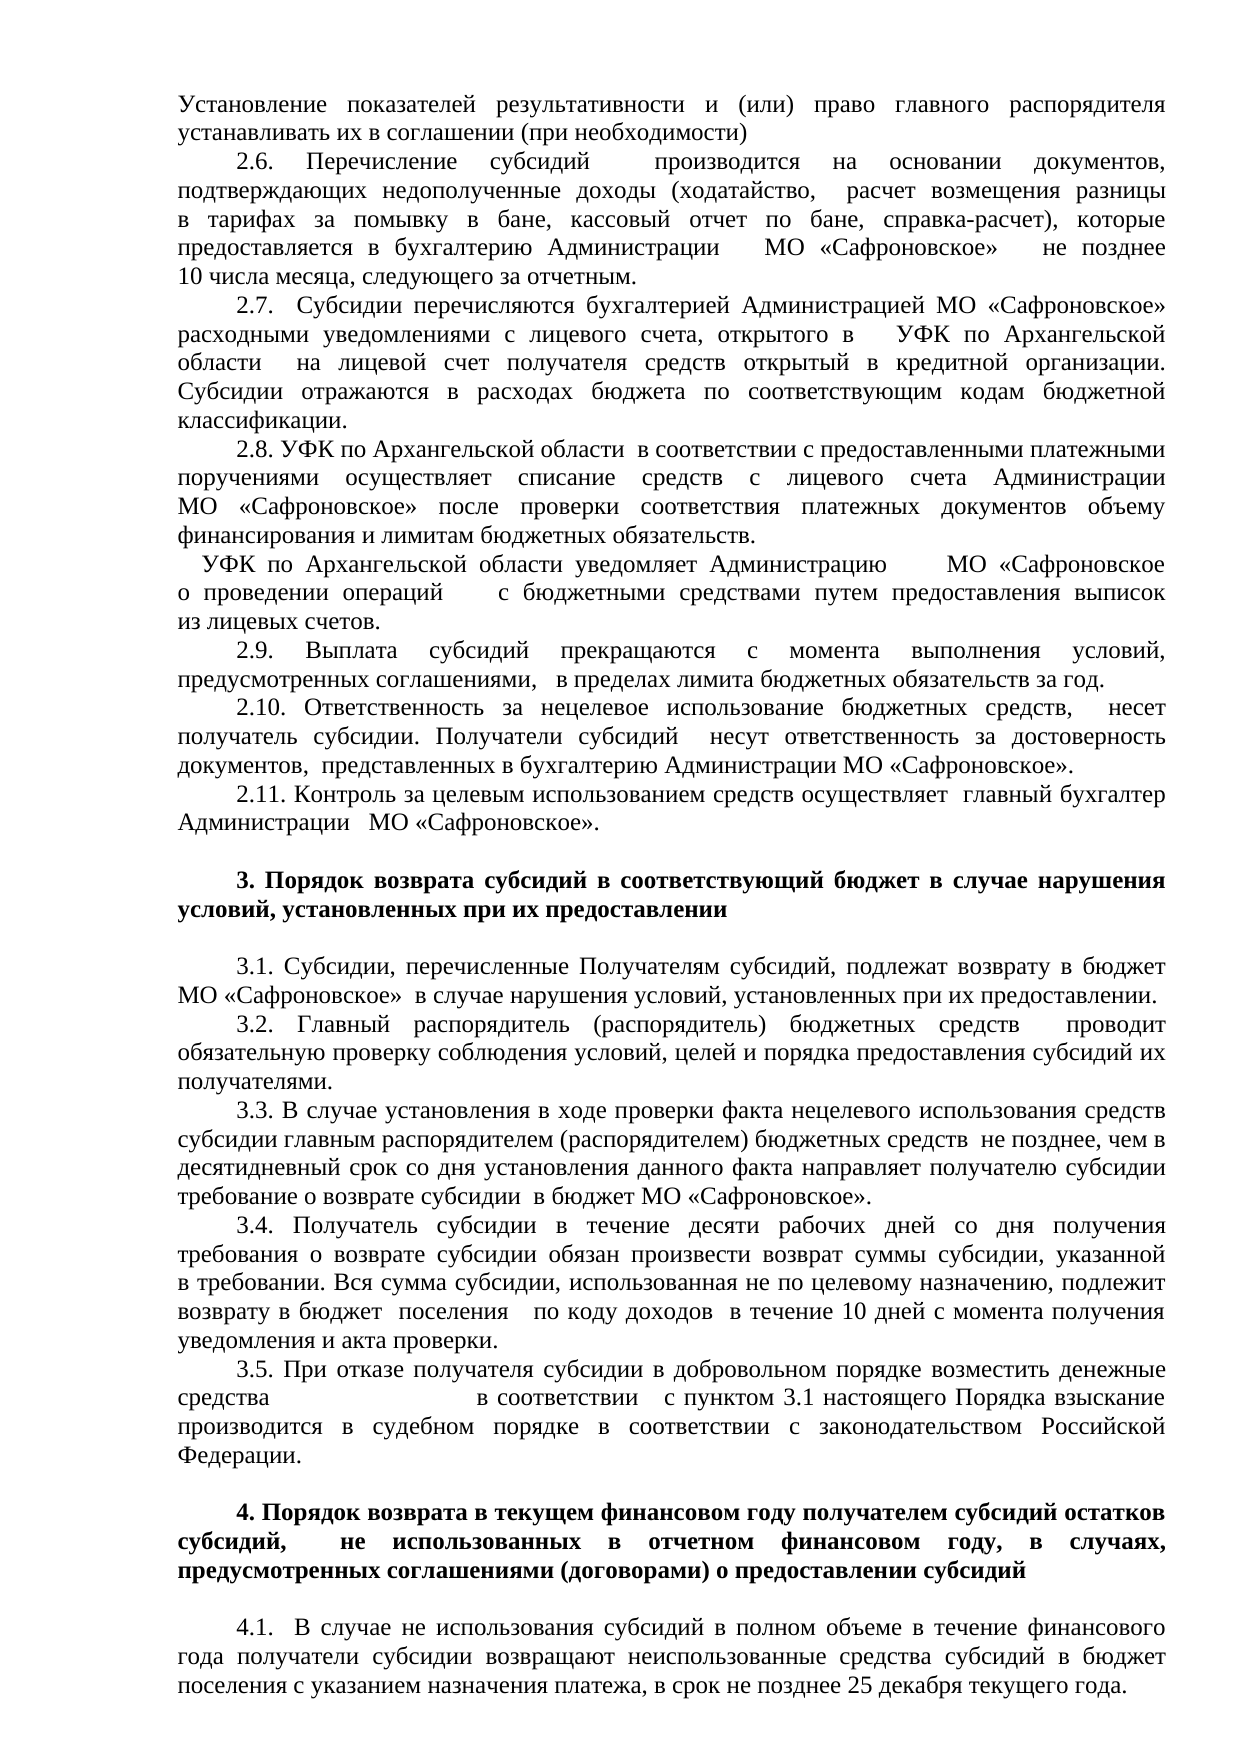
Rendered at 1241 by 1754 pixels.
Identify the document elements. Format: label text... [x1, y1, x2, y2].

text УФК по Архангельской области уведомляет Администрацию МО «Сафроновское о проведении операций с бюджетными средствами путем предоставления выписок из лицевых счетов. [177, 549, 1167, 635]
text 2.9. Выплата субсидий прекращаются с момента выполнения условий, предусмотренных соглашениями, в пределах лимита бюджетных обязательств за год. [177, 635, 1167, 692]
text 2.8. УФК по Архангельской области в соответствии с предоставленными платежными поручениями осуществляет списание средств с лицевого счета Администрации МО «Сафроновское» после проверки соответствия платежных документов объему финансирования и лимитам бюджетных обязательств. [177, 434, 1167, 549]
text 2.6. Перечисление субсидий производится на основании документов, подтверждающих недополученные доходы (ходатайство, расчет возмещения разницы в тарифах за помывку в бане, кассовый отчет по бане, справка-расчет), которые предоставляется в бухгалтерию Администрации МО «Сафроновское» не позднее 10 числа месяца, следующего за отчетным. [177, 146, 1167, 290]
text 4. Порядок возврата в текущем финансовом году получателем субсидий остатков субсидий, не использованных в отчетном финансовом году, в случаях, предусмотренных соглашениями (договорами) о предоставлении субсидий [177, 1497, 1167, 1584]
text 3.1. Субсидии, перечисленные Получателям субсидий, подлежат возврату в бюджет МО «Сафроновское» в случае нарушения условий, установленных при их предоставлении. [177, 951, 1167, 1009]
text 3.5. При отказе получателя субсидии в добровольном порядке возместить денежные средства в соответствии с пунктом 3.1 настоящего Порядка взыскание производится в судебном порядке в соответствии с законодательством Российской Федерации. [177, 1354, 1167, 1469]
text 3.3. В случае установления в ходе проверки факта нецелевого использования средств субсидии главным распорядителем (распорядителем) бюджетных средств не позднее, чем в десятидневный срок со дня установления данного факта направляет получателю субсидии требование о возврате субсидии в бюджет МО «Сафроновское». [177, 1095, 1167, 1210]
text 3. Порядок возврата субсидий в соответствующий бюджет в случае нарушения условий, установленных при их предоставлении [177, 865, 1167, 922]
text 3.4. Получатель субсидии в течение десяти рабочих дней со дня получения требования о возврате субсидии обязан произвести возврат суммы субсидии, указанной в требовании. Вся сумма субсидии, использованная не по целевому назначению, подлежит возврату в бюджет поселения по коду доходов в течение 10 дней с момента получения уведомления и акта проверки. [177, 1210, 1167, 1354]
text 2.11. Контроль за целевым использованием средств осуществляет главный бухгалтер Администрации МО «Сафроновское». [177, 779, 1167, 836]
text 4.1. В случае не использования субсидий в полном объеме в течение финансового года получатели субсидии возвращают неиспользованные средства субсидий в бюджет поселения с указанием назначения платежа, в срок не позднее 25 декабря текущего года. [177, 1612, 1167, 1699]
text 2.7. Субсидии перечисляются бухгалтерией Администрацией МО «Сафроновское» расходными уведомлениями с лицевого счета, открытого в УФК по Архангельской области на лицевой счет получателя средств открытый в кредитной организации. Субсидии отражаются в расходах бюджета по соответствующим кодам бюджетной классификации. [177, 290, 1167, 434]
text 3.2. Главный распорядитель (распорядитель) бюджетных средств проводит обязательную проверку соблюдения условий, целей и порядка предоставления субсидий их получателями. [177, 1009, 1167, 1095]
text 2.10. Ответственность за нецелевое использование бюджетных средств, несет получатель субсидии. Получатели субсидий несут ответственность за достоверность документов, представленных в бухгалтерию Администрации МО «Сафроновское». [177, 692, 1167, 779]
text Установление показателей результативности и (или) право главного распорядителя устанавливать их в соглашении (при необходимости) [177, 89, 1167, 146]
